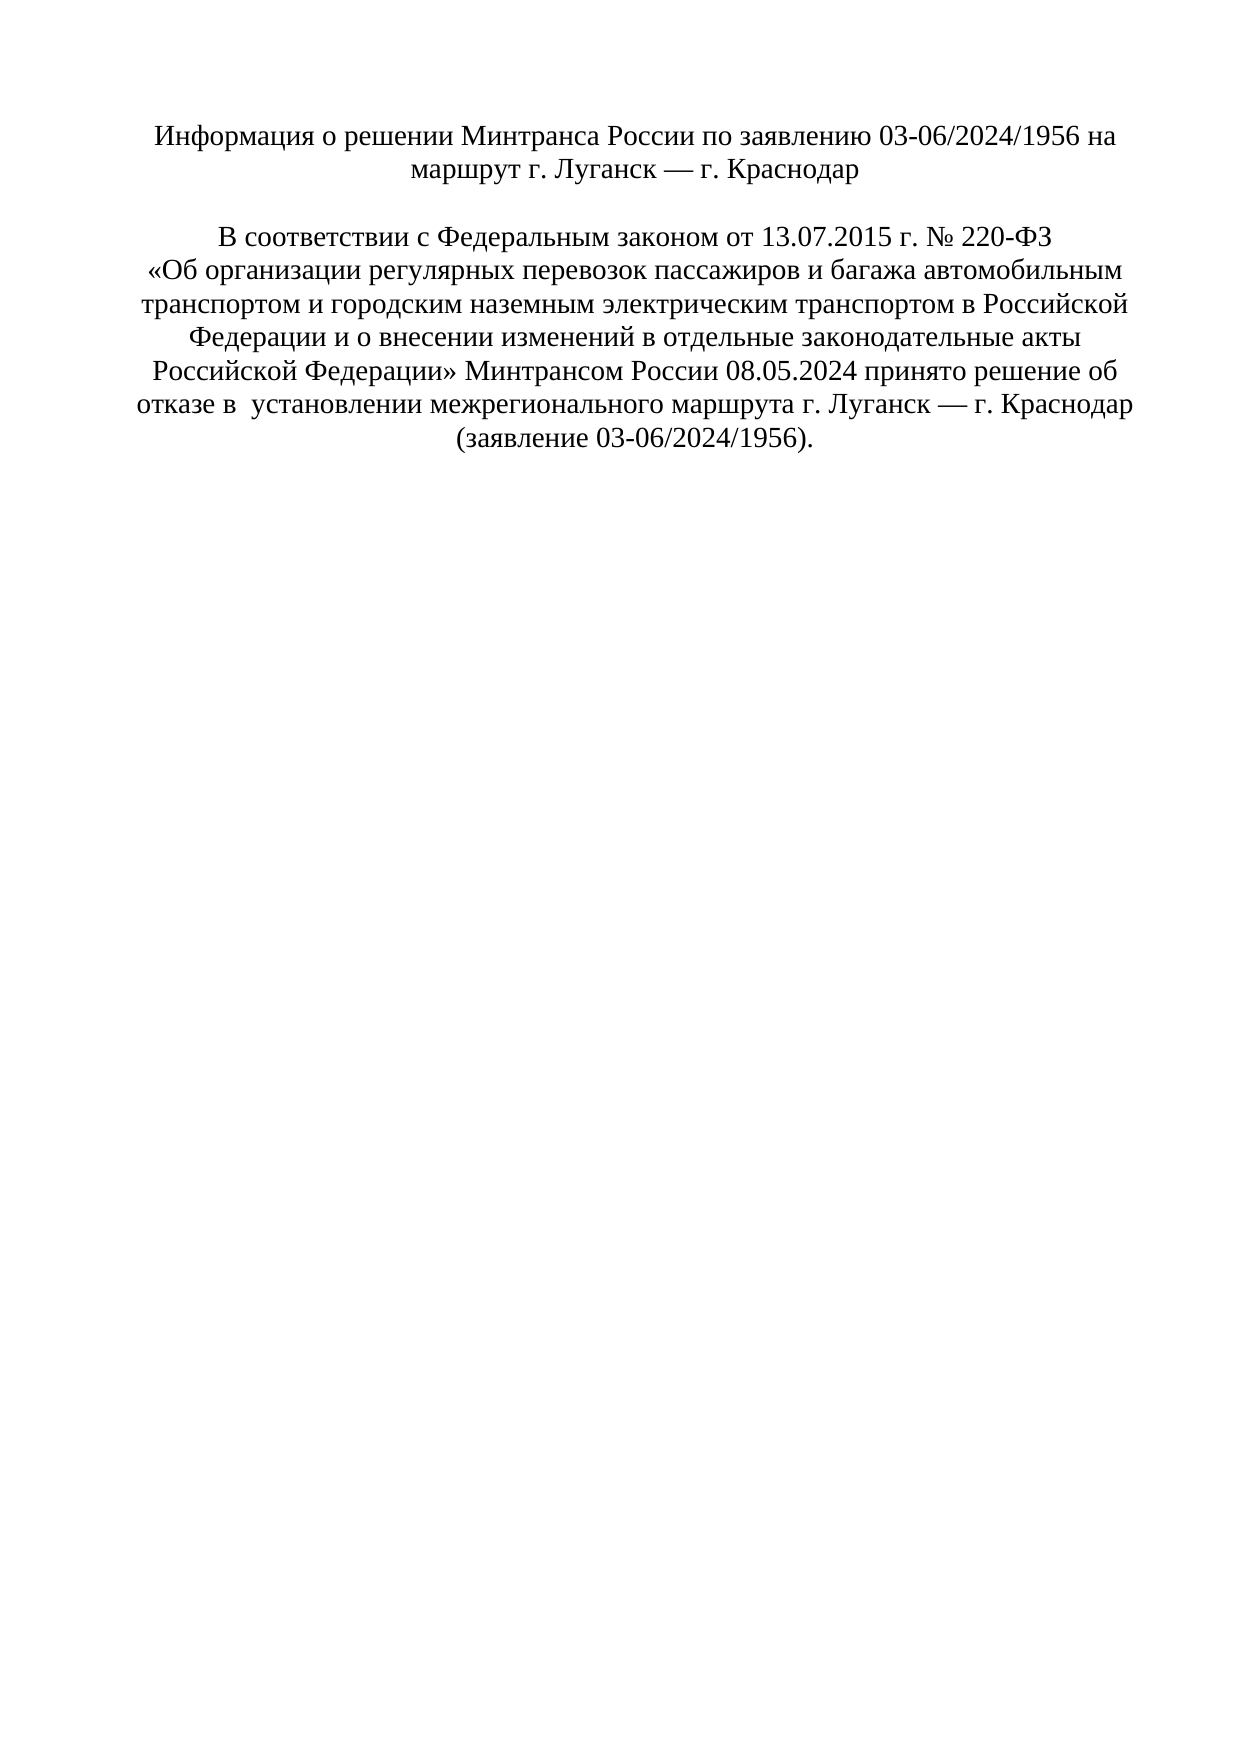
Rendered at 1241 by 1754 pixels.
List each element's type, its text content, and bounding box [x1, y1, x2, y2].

text Информация о решении Минтранса России по заявлению 03-06/2024/1956 на маршрут г. Луганск — г. Краснодар [118, 118, 1152, 185]
text В соответствии с Федеральным законом от 13.07.2015 г. № 220-ФЗ «Об организации регулярных перевозок пассажиров и багажа автомобильным транспортом и городским наземным электрическим транспортом в Российской Федерации и о внесении изменений в отдельные законодательные акты Российской Федерации» Минтрансом России 08.05.2024 принято решение об отказе в установлении межрегионального маршрута г. Луганск — г. Краснодар (заявление 03-06/2024/1956). [118, 219, 1152, 453]
